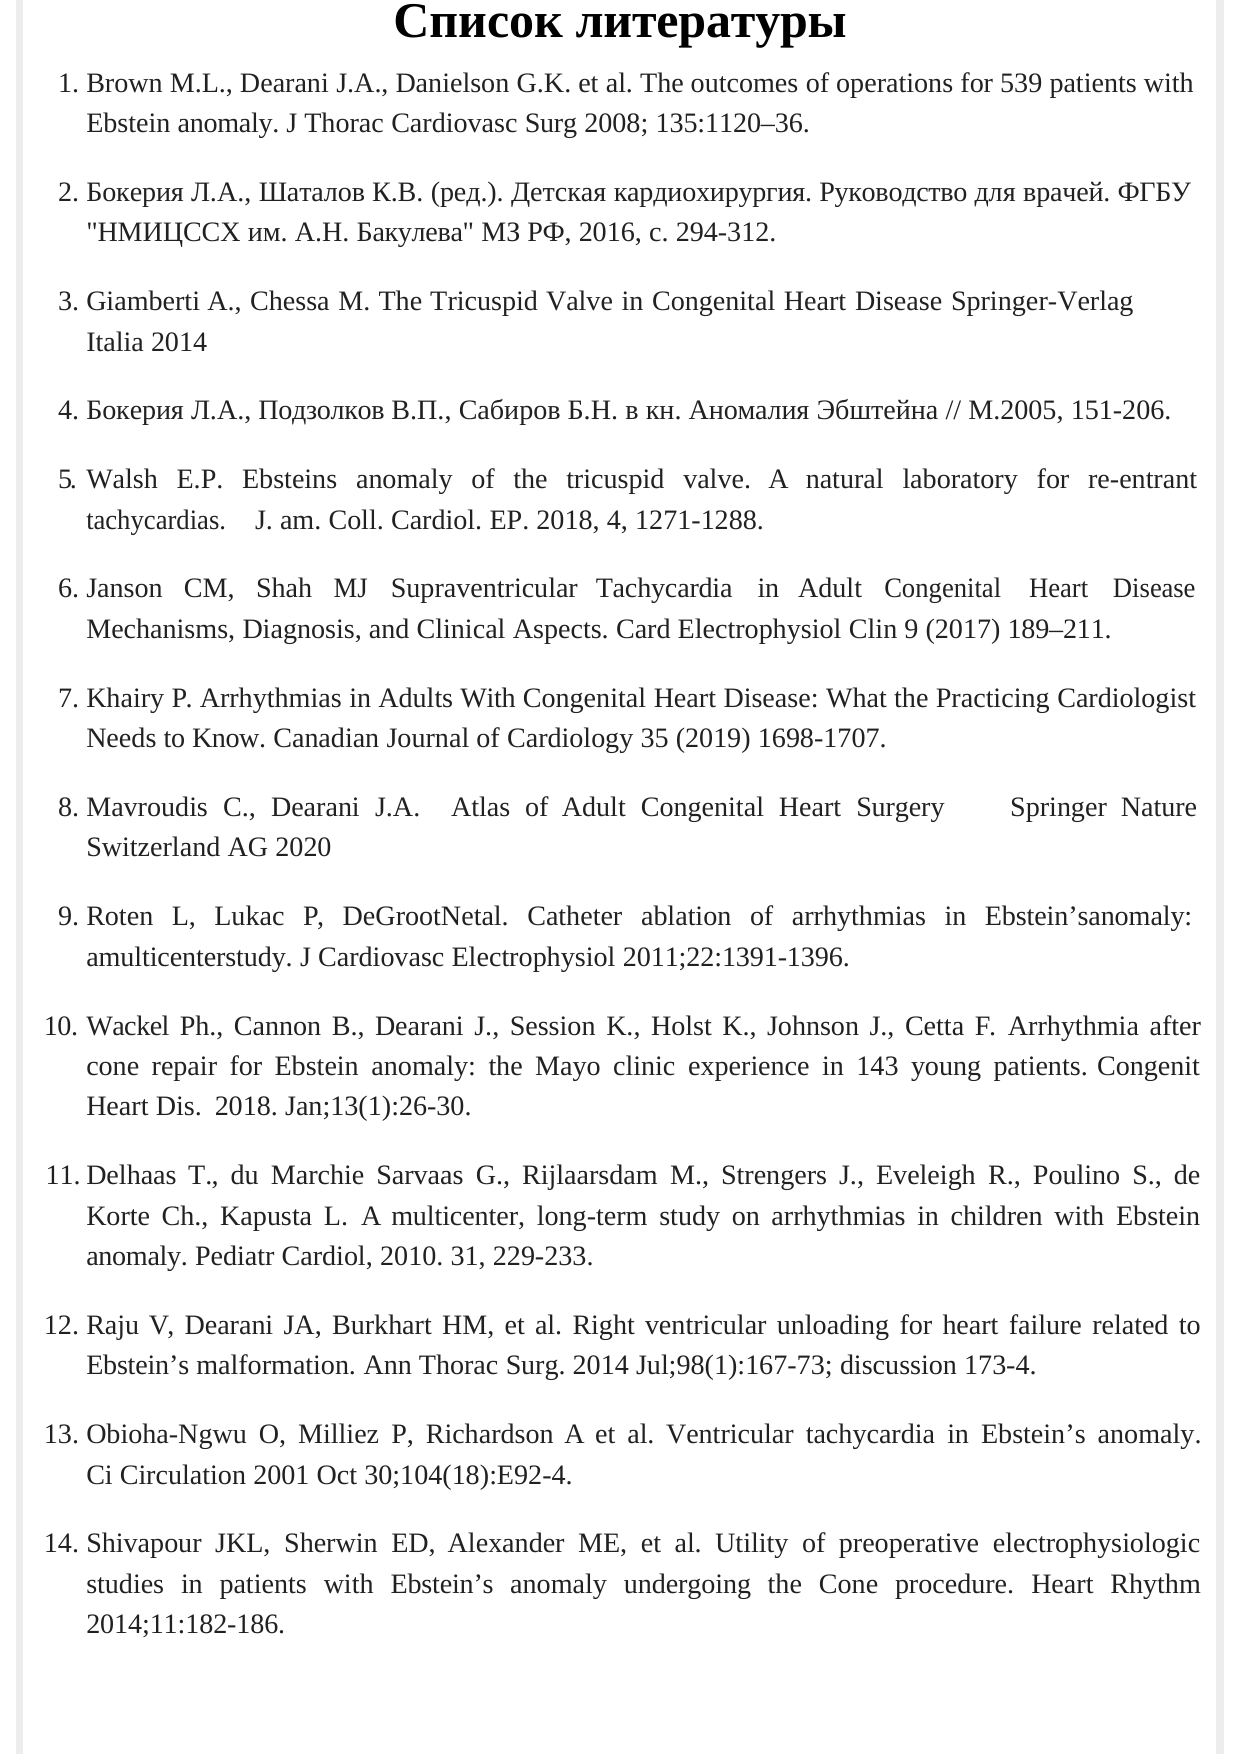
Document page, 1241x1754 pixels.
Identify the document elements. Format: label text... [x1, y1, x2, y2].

list Giamberti A., Chessa M. The Tricuspid Valve in Congenital Heart Disease Springer-Verlag Italia 2014 [58, 284, 1196, 357]
list Brown M.L., Dearani J.A., Danielson G.K. et al. The outcomes of operations for 539 patients with Ebstein anomaly. J Thorac Cardiovasc Surg 2008; 135:1120–36. [58, 66, 1201, 138]
list Mavroudis C., Dearani J.A. Atlas of Adult Congenital Heart Surgery Springer Nature Switzerland AG 2020 [58, 790, 1200, 863]
list Khairy P. Arrhythmias in Adults With Congenital Heart Disease: What the Practicing Cardiologist Needs to Know. Canadian Journal of Cardiology 35 (2019) 1698-1707. [58, 681, 1201, 754]
list Raju V, Dearani JA, Burkhart HM, et al. Right ventricular unloading for heart failure related to Ebstein’s malformation. Ann Thorac Surg. 2014 Jul;98(1):167-73; discussion 173-4. [44, 1308, 1201, 1381]
list Walsh E.P. Ebsteins anomaly of the tricuspid valve. A natural laboratory for re-entrant tachycardias. J. am. Coll. Cardiol. EP. 2018, 4, 1271-1288. [58, 462, 1201, 535]
list Wackel Ph., Cannon B., Dearani J., Session K., Holst K., Johnson J., Cetta F. Arrhythmia after cone repair for Ebstein anomaly: the Mayo clinic experience in 143 young patients. Congenit Heart Dis. 2018. Jan;13(1):26-30. [44, 1009, 1201, 1122]
text Список литературы [393, 0, 1236, 46]
list Janson CM, Shah MJ Supraventricular Tachycardia in Adult Congenital Heart Disease Mechanisms, Diagnosis, and Clinical Aspects. Card Electrophysiol Clin 9 (2017) 189–211. [58, 572, 1201, 644]
list Delhaas T., du Marchie Sarvaas G., Rijlaarsdam M., Strengers J., Eveleigh R., Poulino S., de Korte Ch., Kapusta L. A multicenter, long-term study on arrhythmias in children with Ebstein anomaly. Pediatr Cardiol, 2010. 31, 229-233. [45, 1158, 1200, 1272]
list Shivapour JKL, Sherwin ED, Alexander ME, et al. Utility of preoperative electrophysiologic studies in patients with Ebstein’s anomaly undergoing the Cone procedure. Heart Rhythm 2014;11:182-186. [44, 1527, 1201, 1640]
list Obioha-Ngwu O, Milliez P, Richardson A et al. Ventricular tachycardia in Ebstein’s anomaly. Ci Circulation 2001 Oct 30;104(18):E92-4. [44, 1417, 1201, 1490]
list Бокерия Л.А., Подзолков В.П., Сабиров Б.Н. в кн. Аномалия Эбштейна // М.2005, 151-206. [58, 393, 1236, 426]
list Бокерия Л.А., Шаталов К.В. (ред.). Детская кардиохирургия. Руководство для врачей. ФГБУ "НМИЦССХ им. А.Н. Бакулева" МЗ РФ, 2016, с. 294-312. [58, 175, 1196, 248]
list Roten L, Lukac P, DeGrootNetal. Catheter ablation of arrhythmias in Ebstein’sanomaly: amulticenterstudy. J Cardiovasc Electrophysiol 2011;22:1391-1396. [58, 899, 1196, 972]
